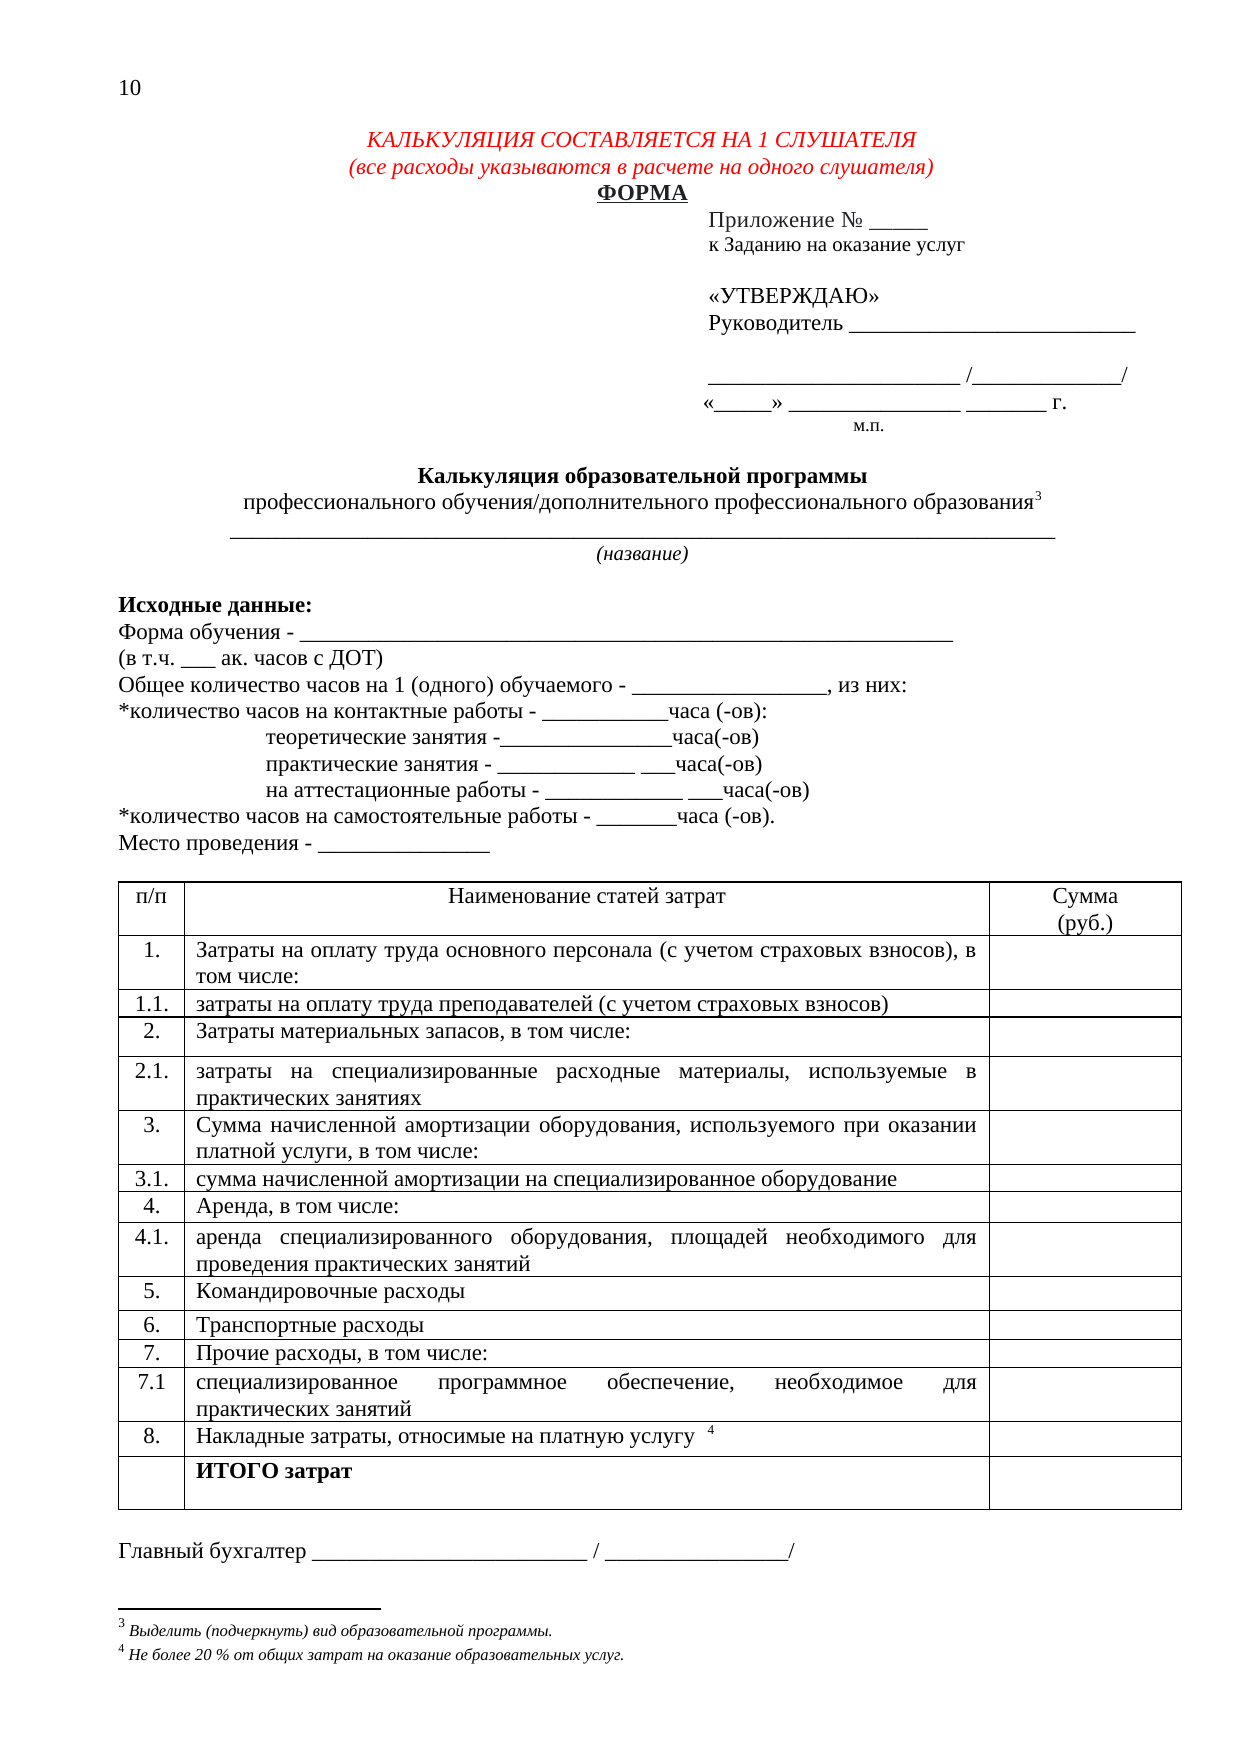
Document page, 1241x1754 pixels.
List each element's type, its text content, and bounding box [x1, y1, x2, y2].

table_cell 5. [119, 1277, 184, 1310]
text *количество часов на самостоятельные работы - _______часа (-ов). [118, 802, 1167, 829]
text м.п. [118, 414, 1167, 436]
table_cell 3.1. [119, 1165, 184, 1191]
table_cell Прочие расходы, в том числе: [185, 1340, 989, 1367]
text (все расходы указываются в расчете на одного слушателя) [118, 153, 1167, 179]
table_cell [990, 1457, 1181, 1509]
text Приложение № _____ [634, 206, 1167, 232]
text *количество часов на контактные работы - ___________часа (-ов): [118, 697, 1167, 723]
text на аттестационные работы - ____________ ___часа(-ов) [118, 776, 1167, 802]
text Исходные данные: [118, 592, 1167, 618]
table_cell Аренда, в том числе: [185, 1192, 989, 1222]
table_header Наименование статей затрат [185, 883, 989, 935]
text КАЛЬКУЛЯЦИЯ СОСТАВЛЯЕТСЯ НА 1 СЛУШАТЕЛЯ [118, 127, 1167, 153]
text к Заданию на оказание услуг [118, 232, 1122, 256]
table_cell ИТОГО затрат [185, 1457, 989, 1509]
table_cell [990, 1165, 1181, 1191]
table_cell 7.1 [119, 1368, 184, 1421]
table_cell Накладные затраты, относимые на платную услугу [185, 1422, 989, 1456]
table_cell Затраты на оплату труда основного персонала (с учетом страховых взносов), в том числе: [185, 936, 989, 989]
table_cell 7. [119, 1340, 184, 1367]
text Калькуляция образовательной программы [118, 462, 1167, 488]
table_cell [119, 1457, 184, 1509]
text теоретические занятия -_______________часа(-ов) [118, 723, 1167, 750]
table_cell затраты на специализированные расходные материалы, используемые в практических занятиях [185, 1057, 989, 1110]
table_cell [990, 1368, 1181, 1421]
table_cell 1. [119, 936, 184, 989]
text «УТВЕРЖДАЮ» Руководитель _________________________ [634, 282, 1167, 335]
text «_____» _______________ _______ г. [118, 388, 1167, 414]
text ________________________________________________________________________ [118, 515, 1167, 541]
text профессионального обучения/дополнительного профессионального образования [118, 488, 1167, 515]
table_cell [990, 1340, 1181, 1367]
table_cell [990, 990, 1181, 1016]
text Место проведения - _______________ [118, 829, 1167, 855]
text Общее количество часов на 1 (одного) обучаемого - _________________, из них: [118, 671, 1167, 697]
text (название) [118, 541, 1167, 565]
table_cell Сумма начисленной амортизации оборудования, используемого при оказании платной услуги, в том числе: [185, 1111, 989, 1164]
table_cell 2.1. [119, 1057, 184, 1110]
table_cell 3. [119, 1111, 184, 1164]
table_cell [990, 1057, 1181, 1110]
table_cell 4. [119, 1192, 184, 1222]
table_cell [990, 1422, 1181, 1456]
text ФОРМА [118, 179, 1167, 206]
text (в т.ч. ___ ак. часов с ДОТ) [118, 644, 1167, 671]
table_cell сумма начисленной амортизации на специализированное оборудование [185, 1165, 989, 1191]
table_cell специализированное программное обеспечение, необходимое для практических занятий [185, 1368, 989, 1421]
table_cell [990, 1111, 1181, 1164]
table_cell 6. [119, 1311, 184, 1338]
table_header п/п [119, 883, 184, 935]
table_cell [990, 1192, 1181, 1222]
table_cell 4.1. [119, 1223, 184, 1276]
text Главный бухгалтер ________________________ / ________________/ [118, 1537, 1167, 1563]
table_cell Затраты материальных запасов, в том числе: [185, 1018, 989, 1056]
text практические занятия - ____________ ___часа(-ов) [118, 750, 1167, 776]
text Форма обучения - _________________________________________________________ [118, 618, 1167, 644]
table_cell [990, 1223, 1181, 1276]
table_cell затраты на оплату труда преподавателей (с учетом страховых взносов) [185, 990, 989, 1016]
table_cell Командировочные расходы [185, 1277, 989, 1310]
table_cell 1.1. [119, 990, 184, 1016]
table_cell [990, 1018, 1181, 1056]
table_cell 8. [119, 1422, 184, 1456]
table_cell аренда специализированного оборудования, площадей необходимого для проведения практических занятий [185, 1223, 989, 1276]
table_cell [990, 1277, 1181, 1310]
table_cell 2. [119, 1018, 184, 1056]
table_cell Транспортные расходы [185, 1311, 989, 1338]
text ______________________ /_____________/ [634, 361, 1167, 388]
table_header Сумма (руб.) [990, 883, 1181, 935]
table_cell [990, 1311, 1181, 1338]
table_cell [990, 936, 1181, 989]
